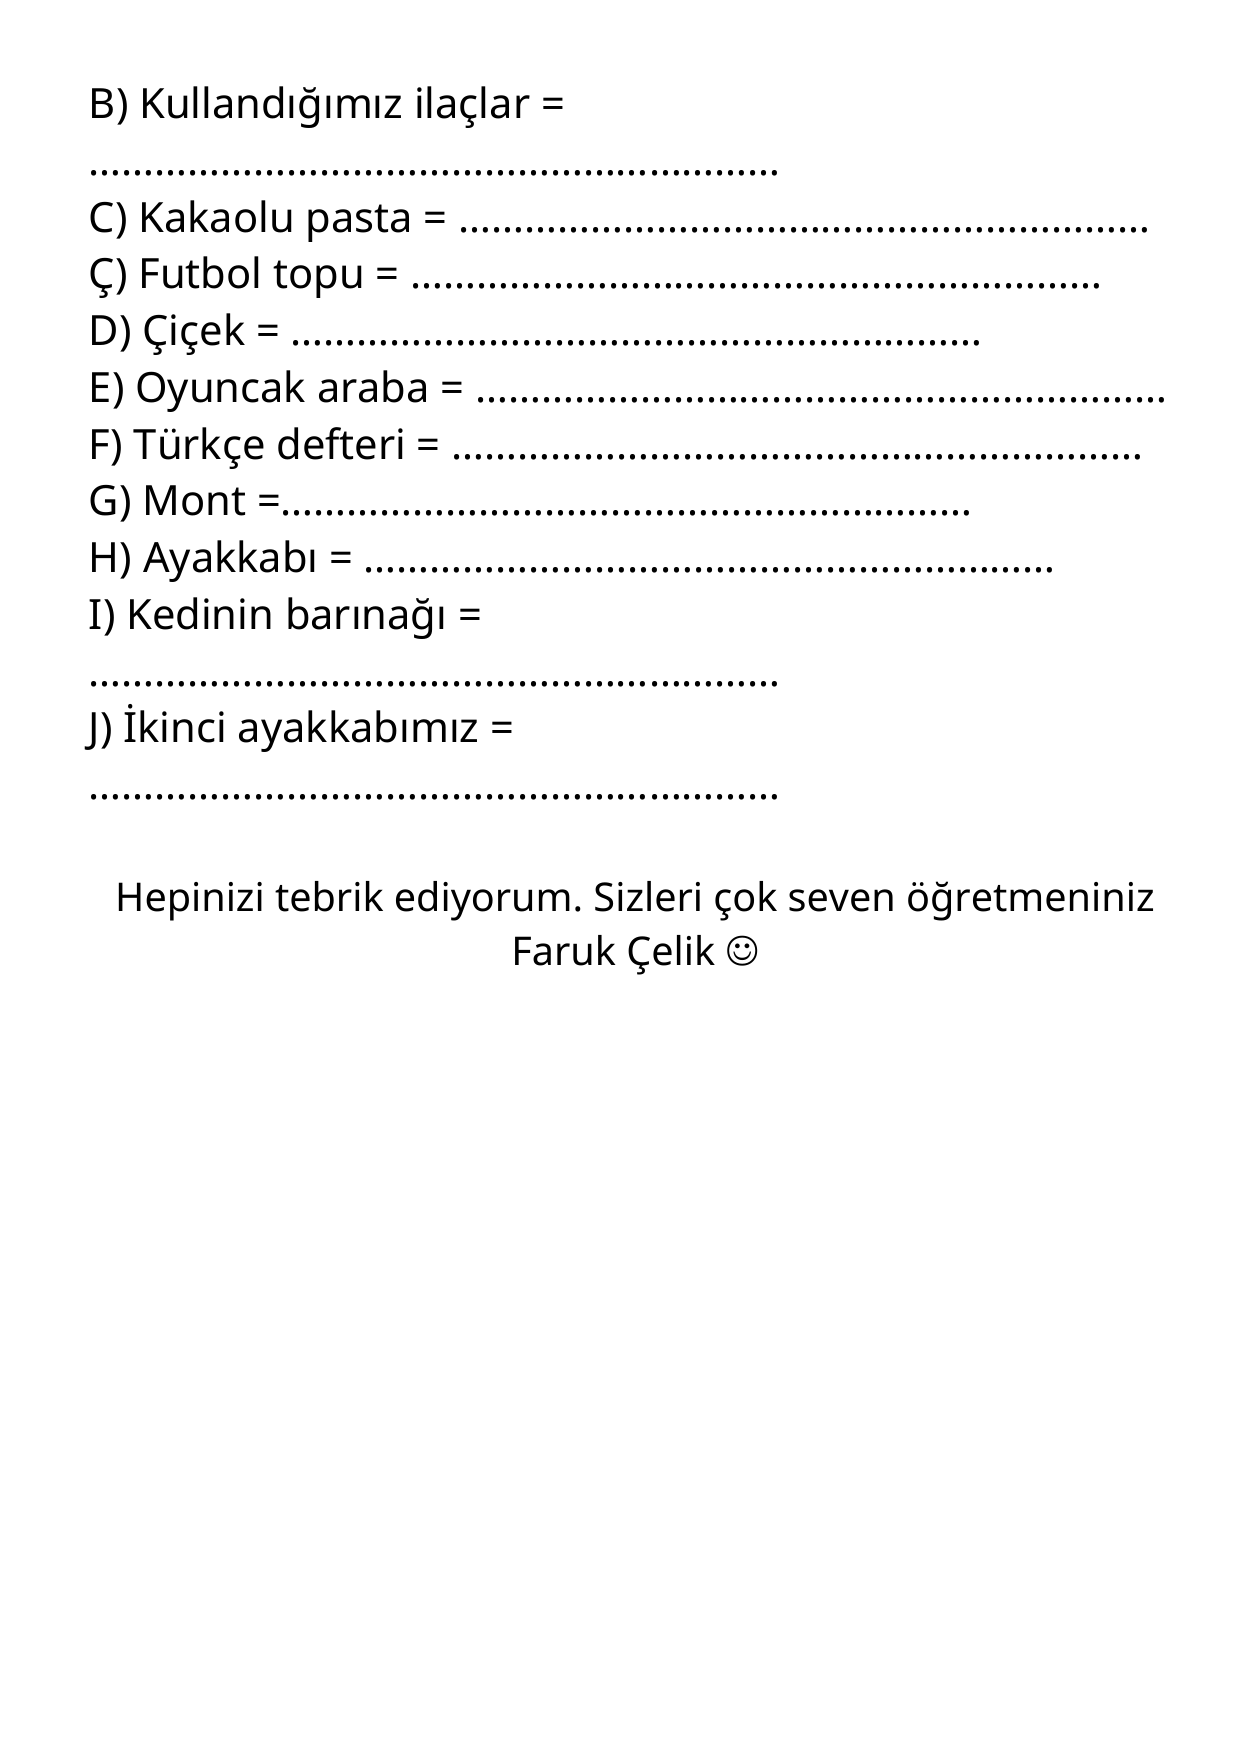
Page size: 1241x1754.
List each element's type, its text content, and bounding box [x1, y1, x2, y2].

text B) Kullandığımız ilaçlar = ……………………………………………………… [89, 74, 1181, 187]
text H) Ayakkabı = ……………………………………………………… [89, 528, 1181, 585]
text Hepinizi tebrik ediyorum. Sizleri çok seven öğretmeniniz Faruk Çelik [89, 869, 1181, 977]
text J) İkinci ayakkabımız = ……………………………………………………… [89, 698, 1181, 812]
text I) Kedinin barınağı = ……………………………………………………… [89, 585, 1181, 698]
text F) Türkçe defteri = ……………………………………………………… [89, 414, 1181, 471]
text D) Çiçek = ……………………………………………………… [89, 301, 1181, 358]
text E) Oyuncak araba = ……………………………………………………… [89, 358, 1181, 414]
text C) Kakaolu pasta = ……………………………………………………… [89, 187, 1181, 244]
text Ç) Futbol topu = ……………………………………………………… [89, 244, 1181, 301]
text G) Mont =……………………………………………………… [89, 471, 1181, 528]
